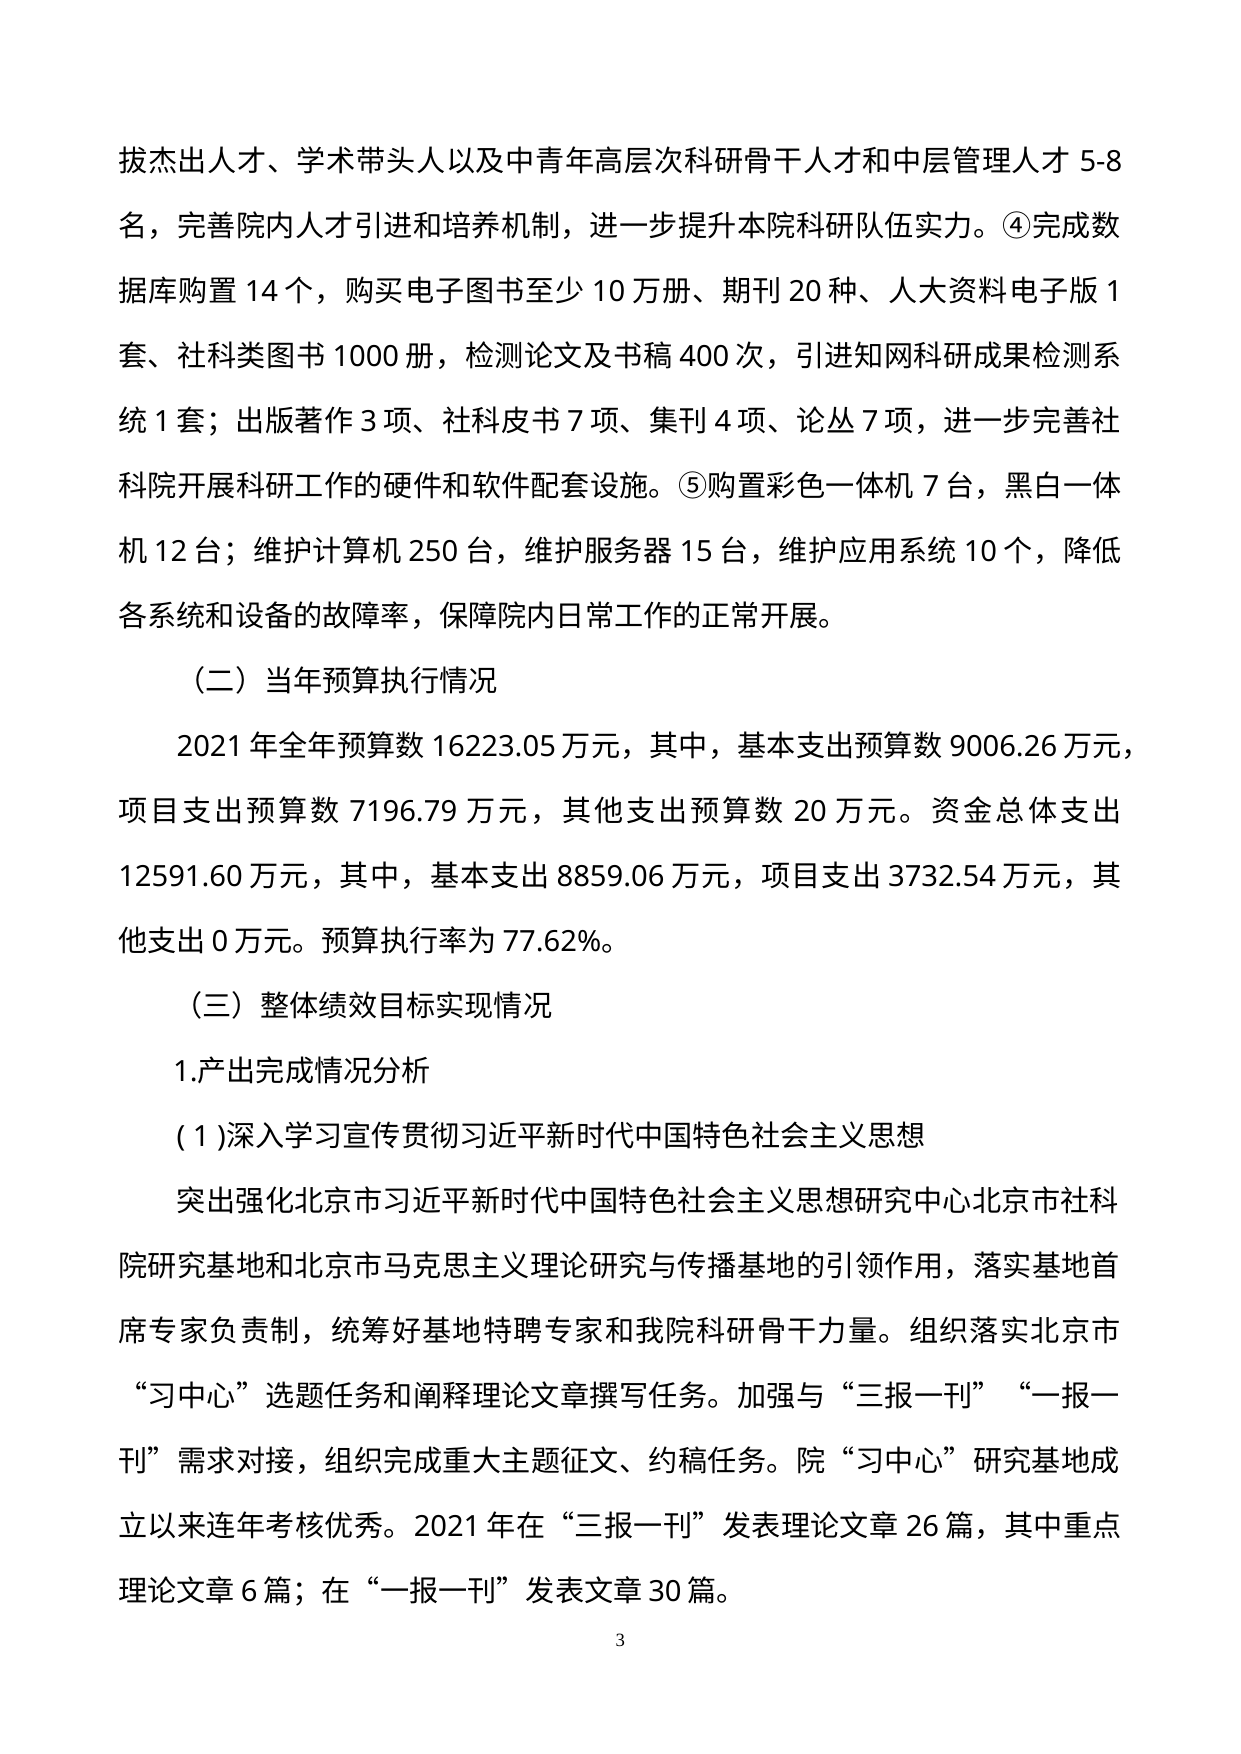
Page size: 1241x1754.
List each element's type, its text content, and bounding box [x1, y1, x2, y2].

text ( 1 )深入学习宣传贯彻习近平新时代中国特色社会主义思想 [118, 1101, 1122, 1166]
text （二）当年预算执行情况 [118, 646, 1122, 711]
text 2021年全年预算数16223.05万元，其中，基本支出预算数9006.26万元，项目支出预算数7196.79万元，其他支出预算数20万元。资金总体支出12591.60万元，其中，基本支出8859.06万元，项目支出3732.54万元，其他支出0万元。预算执行率为77.62%。 [118, 711, 1122, 971]
text 1.产出完成情况分析 [129, 1036, 1122, 1101]
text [118, 126, 1122, 646]
text 突出强化北京市习近平新时代中国特色社会主义思想研究中心北京市社科院研究基地和北京市马克思主义理论研究与传播基地的引领作用，落实基地首席专家负责制，统筹好基地特聘专家和我院科研骨干力量。组织落实北京市“习中心”选题任务和阐释理论文章撰写任务。加强与“三报一刊”“一报一刊”需求对接，组织完成重大主题征文、约稿任务。院“习中心”研究基地成立以来连年考核优秀。2021年在“三报一刊”发表理论文章26篇，其中重点理论文章6篇；在“一报一刊”发表文章30篇。 [118, 1166, 1122, 1621]
text （三）整体绩效目标实现情况 [129, 971, 1122, 1036]
